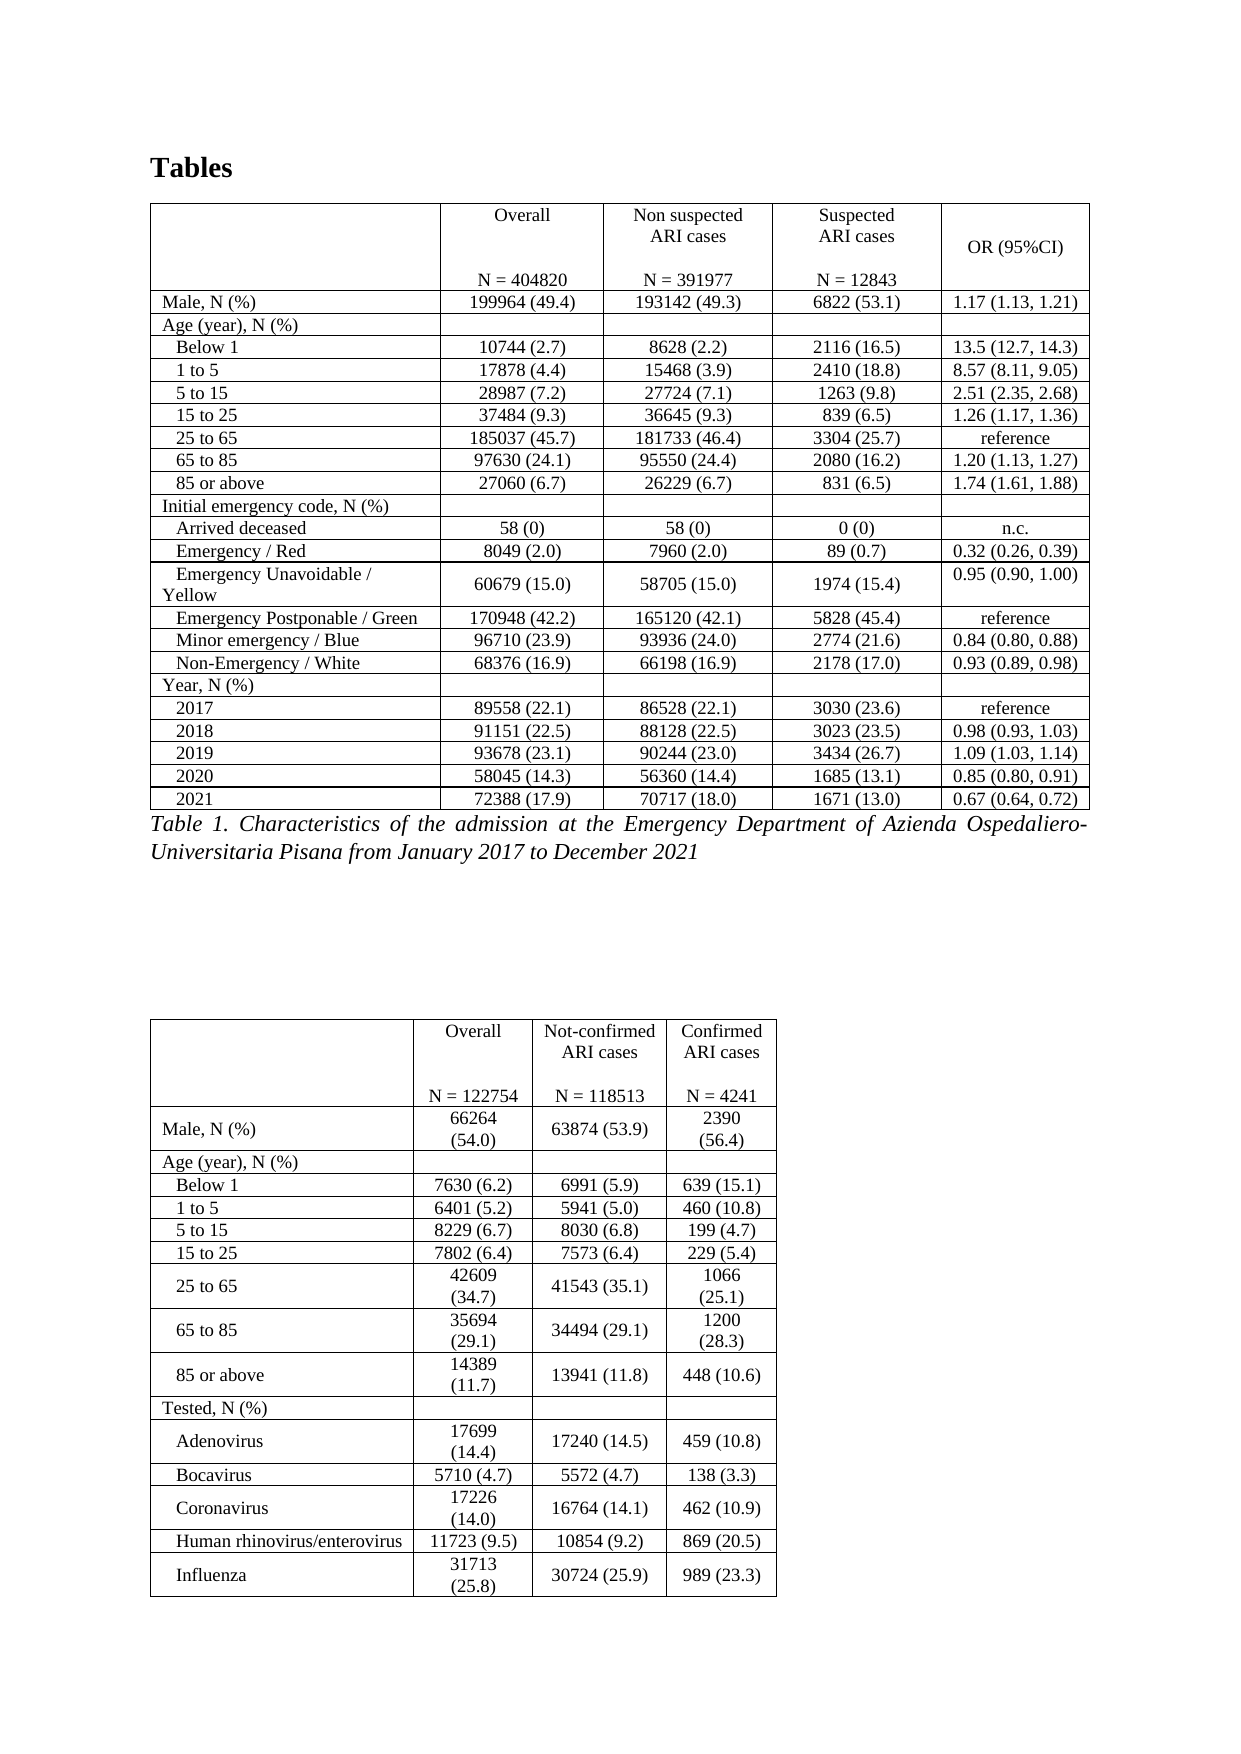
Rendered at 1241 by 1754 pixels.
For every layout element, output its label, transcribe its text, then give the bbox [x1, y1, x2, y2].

table_header Confirmed ARI cases N = 4241 [667, 1020, 776, 1106]
table_cell 2021 [151, 788, 440, 809]
table_cell Adenovirus [151, 1420, 413, 1463]
table_cell Male, N (%) [151, 291, 440, 313]
table_cell 25 to 65 [151, 1264, 413, 1307]
table_cell 8049 (2.0) [441, 540, 603, 561]
table_cell 1066 (25.1) [667, 1264, 776, 1307]
table_cell 5572 (4.7) [533, 1464, 666, 1485]
table_cell 0.84 (0.80, 0.88) [942, 629, 1089, 651]
table_cell 2017 [151, 697, 440, 718]
table_cell 15 to 25 [151, 404, 440, 426]
table_cell 66264 (54.0) [414, 1107, 532, 1150]
table_cell 10854 (9.2) [533, 1530, 666, 1552]
table_cell 58 (0) [441, 517, 603, 539]
table_cell 89558 (22.1) [441, 697, 603, 718]
table_cell 831 (6.5) [773, 472, 941, 493]
table_cell 3304 (25.7) [773, 427, 941, 448]
table_cell 37484 (9.3) [441, 404, 603, 426]
table_cell 97630 (24.1) [441, 449, 603, 471]
table_cell 13.5 (12.7, 14.3) [942, 336, 1089, 358]
table_cell Male, N (%) [151, 1107, 413, 1150]
table_cell 41543 (35.1) [533, 1264, 666, 1307]
table_cell 165120 (42.1) [604, 607, 772, 628]
table_cell 3023 (23.5) [773, 720, 941, 741]
table_cell 58045 (14.3) [441, 765, 603, 786]
table_cell 448 (10.6) [667, 1353, 776, 1396]
table_cell 0.93 (0.89, 0.98) [942, 652, 1089, 673]
table_cell [414, 1151, 532, 1173]
table_cell 1.09 (1.03, 1.14) [942, 742, 1089, 764]
table_cell 2020 [151, 765, 440, 786]
table_cell [942, 314, 1089, 335]
table_cell [667, 1397, 776, 1418]
table_cell 1 to 5 [151, 1197, 413, 1218]
table_cell 65 to 85 [151, 1309, 413, 1352]
table_cell Coronavirus [151, 1486, 413, 1529]
table_cell 3434 (26.7) [773, 742, 941, 764]
table_cell 193142 (49.3) [604, 291, 772, 313]
table_cell 17226 (14.0) [414, 1486, 532, 1529]
table_cell Below 1 [151, 336, 440, 358]
table_header Not-confirmed ARI cases N = 118513 [533, 1020, 666, 1106]
table_cell 34494 (29.1) [533, 1309, 666, 1352]
table_cell 27724 (7.1) [604, 382, 772, 403]
table_cell 14389 (11.7) [414, 1353, 532, 1396]
table_cell 17240 (14.5) [533, 1420, 666, 1463]
table_cell reference [942, 427, 1089, 448]
table_cell 2019 [151, 742, 440, 764]
table_header [151, 1020, 413, 1106]
table_cell 85 or above [151, 1353, 413, 1396]
table_cell 31713 (25.8) [414, 1553, 532, 1596]
table_cell Initial emergency code, N (%) [151, 495, 440, 516]
table_cell 2774 (21.6) [773, 629, 941, 651]
table_cell 229 (5.4) [667, 1242, 776, 1263]
table_header Overall N = 122754 [414, 1020, 532, 1106]
table_cell 89 (0.7) [773, 540, 941, 561]
table_cell [604, 674, 772, 696]
table_cell 58705 (15.0) [604, 563, 772, 606]
table_cell reference [942, 607, 1089, 628]
table_cell [773, 314, 941, 335]
table_cell [942, 495, 1089, 516]
table_cell [533, 1151, 666, 1173]
table_cell Year, N (%) [151, 674, 440, 696]
subtitle Tables [150, 150, 1090, 183]
table_cell 459 (10.8) [667, 1420, 776, 1463]
table_cell 0.85 (0.80, 0.91) [942, 765, 1089, 786]
table_cell 1685 (13.1) [773, 765, 941, 786]
table_cell [441, 495, 603, 516]
table_cell 56360 (14.4) [604, 765, 772, 786]
table_cell 199 (4.7) [667, 1219, 776, 1241]
table_cell 2178 (17.0) [773, 652, 941, 673]
table_cell Bocavirus [151, 1464, 413, 1485]
table_cell 16764 (14.1) [533, 1486, 666, 1529]
table_cell 6401 (5.2) [414, 1197, 532, 1218]
table_cell 30724 (25.9) [533, 1553, 666, 1596]
table_cell 3030 (23.6) [773, 697, 941, 718]
table_cell Tested, N (%) [151, 1397, 413, 1418]
table_cell 42609 (34.7) [414, 1264, 532, 1307]
table_cell 65 to 85 [151, 449, 440, 471]
table_cell 2390 (56.4) [667, 1107, 776, 1150]
table_cell 66198 (16.9) [604, 652, 772, 673]
table_cell [441, 674, 603, 696]
table_cell 5 to 15 [151, 382, 440, 403]
table_cell 93936 (24.0) [604, 629, 772, 651]
table_cell 1200 (28.3) [667, 1309, 776, 1352]
table_cell [604, 495, 772, 516]
table_cell 93678 (23.1) [441, 742, 603, 764]
table_cell 15468 (3.9) [604, 359, 772, 381]
table_cell 8229 (6.7) [414, 1219, 532, 1241]
table_cell 96710 (23.9) [441, 629, 603, 651]
table_cell 2.51 (2.35, 2.68) [942, 382, 1089, 403]
table_header Overall N = 404820 [441, 204, 603, 290]
table_cell 199964 (49.4) [441, 291, 603, 313]
table_cell 5941 (5.0) [533, 1197, 666, 1218]
table_cell 5710 (4.7) [414, 1464, 532, 1485]
table_cell 839 (6.5) [773, 404, 941, 426]
table_cell [604, 314, 772, 335]
table_cell 27060 (6.7) [441, 472, 603, 493]
table_cell 36645 (9.3) [604, 404, 772, 426]
table_cell 85 or above [151, 472, 440, 493]
table_cell 0.98 (0.93, 1.03) [942, 720, 1089, 741]
table_cell 0 (0) [773, 517, 941, 539]
table_cell 17699 (14.4) [414, 1420, 532, 1463]
table_cell 7630 (6.2) [414, 1174, 532, 1196]
table_cell 1 to 5 [151, 359, 440, 381]
table_cell 28987 (7.2) [441, 382, 603, 403]
table_cell 10744 (2.7) [441, 336, 603, 358]
table_cell reference [942, 697, 1089, 718]
text Table 1. Characteristics of the admission at the Emergency Department of Azienda Ospedaliero-Universitaria Pisana from January 2017 to December 2021 [150, 810, 1090, 865]
table_cell 185037 (45.7) [441, 427, 603, 448]
table_cell [773, 674, 941, 696]
table_cell [414, 1397, 532, 1418]
table_cell 7802 (6.4) [414, 1242, 532, 1263]
table_cell 86528 (22.1) [604, 697, 772, 718]
table_cell 25 to 65 [151, 427, 440, 448]
table_cell 0.95 (0.90, 1.00) [942, 563, 1089, 606]
table_cell 35694 (29.1) [414, 1309, 532, 1352]
table_cell [533, 1397, 666, 1418]
table_cell 1974 (15.4) [773, 563, 941, 606]
table_cell 58 (0) [604, 517, 772, 539]
table_cell 170948 (42.2) [441, 607, 603, 628]
table_cell 138 (3.3) [667, 1464, 776, 1485]
table_cell n.c. [942, 517, 1089, 539]
table_cell [667, 1151, 776, 1173]
table_cell 2116 (16.5) [773, 336, 941, 358]
table_cell 1.20 (1.13, 1.27) [942, 449, 1089, 471]
table_cell 639 (15.1) [667, 1174, 776, 1196]
table_cell 90244 (23.0) [604, 742, 772, 764]
table_cell 0.67 (0.64, 0.72) [942, 788, 1089, 809]
table_cell 460 (10.8) [667, 1197, 776, 1218]
table_cell 8628 (2.2) [604, 336, 772, 358]
table_cell Arrived deceased [151, 517, 440, 539]
table_cell 7573 (6.4) [533, 1242, 666, 1263]
table_cell 1671 (13.0) [773, 788, 941, 809]
table_cell 11723 (9.5) [414, 1530, 532, 1552]
table_cell 989 (23.3) [667, 1553, 776, 1596]
table_cell 2080 (16.2) [773, 449, 941, 471]
table_cell [773, 495, 941, 516]
table_cell Emergency Unavoidable / Yellow [151, 563, 440, 606]
table_cell 26229 (6.7) [604, 472, 772, 493]
table_cell 1.17 (1.13, 1.21) [942, 291, 1089, 313]
table_cell Human rhinovirus/enterovirus [151, 1530, 413, 1552]
table_header Suspected ARI cases N = 12843 [773, 204, 941, 290]
table_cell 70717 (18.0) [604, 788, 772, 809]
table_cell 2410 (18.8) [773, 359, 941, 381]
table_cell 17878 (4.4) [441, 359, 603, 381]
table_cell 68376 (16.9) [441, 652, 603, 673]
table_cell 1.26 (1.17, 1.36) [942, 404, 1089, 426]
table_cell 181733 (46.4) [604, 427, 772, 448]
table_cell Minor emergency / Blue [151, 629, 440, 651]
table_cell 6822 (53.1) [773, 291, 941, 313]
table_cell Age (year), N (%) [151, 1151, 413, 1173]
table_cell 5828 (45.4) [773, 607, 941, 628]
table_cell 72388 (17.9) [441, 788, 603, 809]
table_header Non suspected ARI cases N = 391977 [604, 204, 772, 290]
table_cell 462 (10.9) [667, 1486, 776, 1529]
table_cell Emergency / Red [151, 540, 440, 561]
table_cell Below 1 [151, 1174, 413, 1196]
table_cell 1263 (9.8) [773, 382, 941, 403]
table_cell 60679 (15.0) [441, 563, 603, 606]
table_cell Age (year), N (%) [151, 314, 440, 335]
table_cell 8030 (6.8) [533, 1219, 666, 1241]
table_cell 869 (20.5) [667, 1530, 776, 1552]
table_cell 95550 (24.4) [604, 449, 772, 471]
table_cell Non-Emergency / White [151, 652, 440, 673]
table_header OR (95%CI) [942, 204, 1089, 290]
table_cell 6991 (5.9) [533, 1174, 666, 1196]
table_cell 1.74 (1.61, 1.88) [942, 472, 1089, 493]
table_cell [942, 674, 1089, 696]
table_header [151, 204, 440, 290]
table_cell 91151 (22.5) [441, 720, 603, 741]
table_cell 2018 [151, 720, 440, 741]
table_cell Emergency Postponable / Green [151, 607, 440, 628]
table_cell 0.32 (0.26, 0.39) [942, 540, 1089, 561]
table_cell 13941 (11.8) [533, 1353, 666, 1396]
table_cell 8.57 (8.11, 9.05) [942, 359, 1089, 381]
table_cell Influenza [151, 1553, 413, 1596]
table_cell 88128 (22.5) [604, 720, 772, 741]
table_cell 63874 (53.9) [533, 1107, 666, 1150]
table_cell 15 to 25 [151, 1242, 413, 1263]
table_cell 5 to 15 [151, 1219, 413, 1241]
table_cell [441, 314, 603, 335]
table_cell 7960 (2.0) [604, 540, 772, 561]
